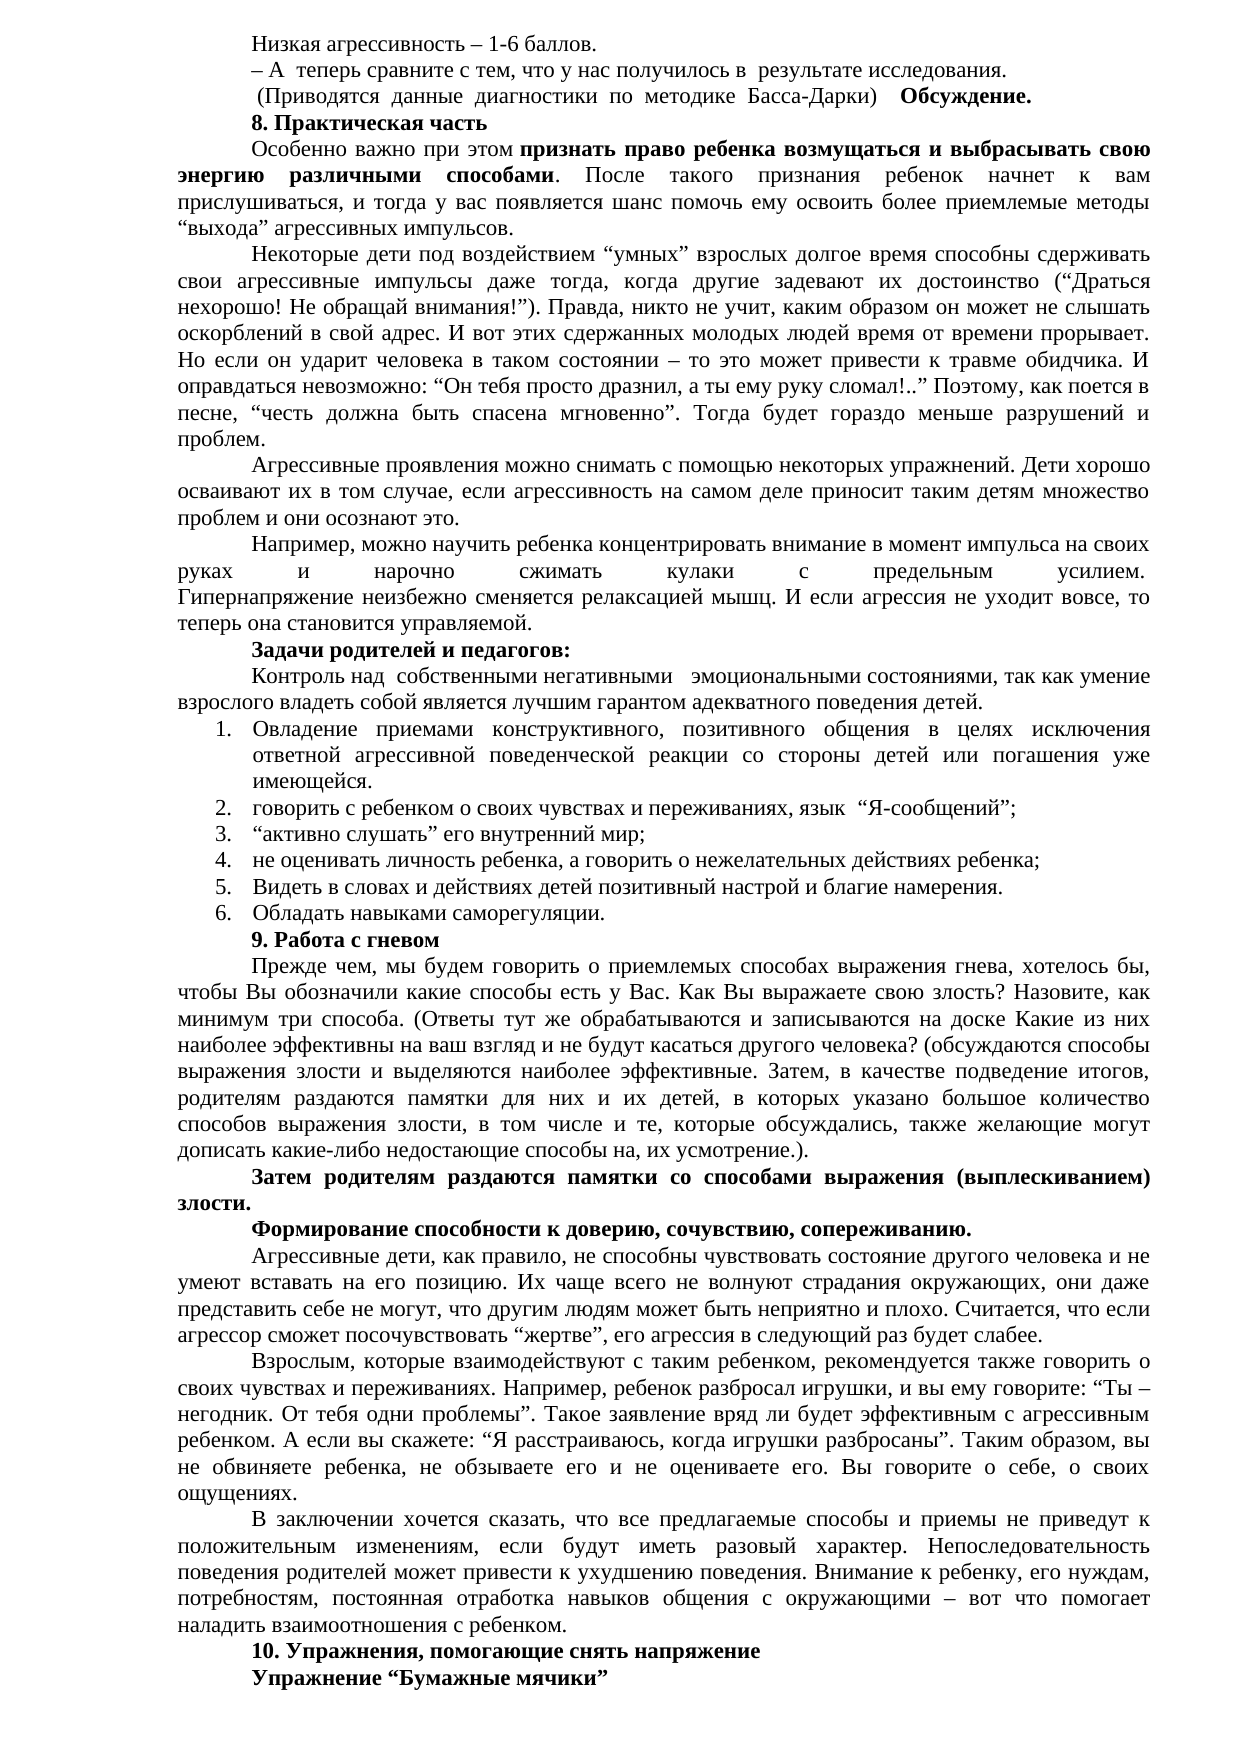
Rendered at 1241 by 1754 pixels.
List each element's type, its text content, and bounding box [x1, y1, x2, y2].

text Низкая агрессивность – 1-6 баллов. [177, 29, 1152, 56]
text Взрослым, которые взаимодействуют с таким ребенком, рекомендуется также говорить о своих чувствах и переживаниях. Например, ребенок разбросал игрушки, и вы ему говорите: “Ты – негодник. От тебя одни проблемы”. Такое заявление вряд ли будет эффективным с агрессивным ребенком. А если вы скажете: “Я расстраиваюсь, когда игрушки разбросаны”. Таким образом, вы не обвиняете ребенка, не обзываете его и не оцениваете его. Вы говорите о себе, о своих ощущениях. [177, 1347, 1152, 1505]
list говорить с ребенком о своих чувствах и переживаниях, язык “Я-сообщений”; [215, 794, 1152, 820]
text Контроль над собственными негативными эмоциональными состояниями, так как умение взрослого владеть собой является лучшим гарантом адекватного поведения детей. [177, 662, 1152, 715]
text Задачи родителей и педагогов: [177, 636, 1152, 662]
list Видеть в словах и действиях детей позитивный настрой и благие намерения. [215, 873, 1152, 899]
list “активно слушать” его внутренний мир; [215, 820, 1152, 847]
text Особенно важно при этом признать право ребенка возмущаться и выбрасывать свою энергию различными способами. После такого признания ребенок начнет к вам прислушиваться, и тогда у вас появляется шанс помочь ему освоить более приемлемые методы “выхода” агрессивных импульсов. [177, 135, 1152, 240]
text Затем родителям раздаются памятки со способами выражения (выплескиванием) злости. [177, 1163, 1152, 1216]
list Обладать навыками саморегуляции. [215, 899, 1152, 926]
list не оценивать личность ребенка, а говорить о нежелательных действиях ребенка; [215, 847, 1152, 873]
text (Приводятся данные диагностики по методике Басса-Дарки) Обсуждение. [177, 82, 1152, 109]
text 10. Упражнения, помогающие снять напряжение [177, 1637, 1152, 1663]
text Агрессивные дети, как правило, не способны чувствовать состояние другого человека и не умеют вставать на его позицию. Их чаще всего не волнуют страдания окружающих, они даже представить себе не могут, что другим людям может быть неприятно и плохо. Считается, что если агрессор сможет посочувствовать “жертве”, его агрессия в следующий раз будет слабее. [177, 1242, 1152, 1347]
text Агрессивные проявления можно снимать с помощью некоторых упражнений. Дети хорошо осваивают их в том случае, если агрессивность на самом деле приносит таким детям множество проблем и они осознают это. [177, 451, 1152, 530]
text Упражнение “Бумажные мячики” [177, 1663, 1152, 1690]
text Некоторые дети под воздействием “умных” взрослых долгое время способны сдерживать свои агрессивные импульсы даже тогда, когда другие задевают их достоинство (“Драться нехорошо! Не обращай внимания!”). Правда, никто не учит, каким образом он может не слышать оскорблений в свой адрес. И вот этих сдержанных молодых людей время от времени прорывает. Но если он ударит человека в таком состоянии – то это может привести к травме обидчика. И оправдаться невозможно: “Он тебя просто дразнил, а ты ему руку сломал!..” Поэтому, как поется в песне, “честь должна быть спасена мгновенно”. Тогда будет гораздо меньше разрушений и проблем. [177, 240, 1152, 451]
list Овладение приемами конструктивного, позитивного общения в целях исключения ответной агрессивной поведенческой реакции со стороны детей или погашения уже имеющейся. [215, 715, 1152, 794]
text 8. Практическая часть [177, 109, 1152, 135]
text – А теперь сравните с тем, что у нас получилось в результате исследования. [177, 56, 1152, 82]
text Прежде чем, мы будем говорить о приемлемых способах выражения гнева, хотелось бы, чтобы Вы обозначили какие способы есть у Вас. Как Вы выражаете свою злость? Назовите, как минимум три способа. (Ответы тут же обрабатываются и записываются на доске Какие из них наиболее эффективны на ваш взгляд и не будут касаться другого человека? (обсуждаются способы выражения злости и выделяются наиболее эффективные. Затем, в качестве подведение итогов, родителям раздаются памятки для них и их детей, в которых указано большое количество способов выражения злости, в том числе и те, которые обсуждались, также желающие могут дописать какие-либо недостающие способы на, их усмотрение.). [177, 952, 1152, 1163]
text В заключении хочется сказать, что все предлагаемые способы и приемы не приведут к положительным изменениям, если будут иметь разовый характер. Непоследовательность поведения родителей может привести к ухудшению поведения. Внимание к ребенку, его нуждам, потребностям, постоянная отработка навыков общения с окружающими – вот что помогает наладить взаимоотношения с ребенком. [177, 1505, 1152, 1637]
text Формирование способности к доверию, сочувствию, сопереживанию. [177, 1216, 1152, 1242]
text Например, можно научить ребенка концентрировать внимание в момент импульса на своих руках и нарочно сжимать кулаки с предельным усилием. Гипернапряжение неизбежно сменяется релаксацией мышц. И если агрессия не уходит вовсе, то теперь она становится управляемой. [177, 530, 1152, 636]
text 9. Работа с гневом [177, 926, 1152, 952]
